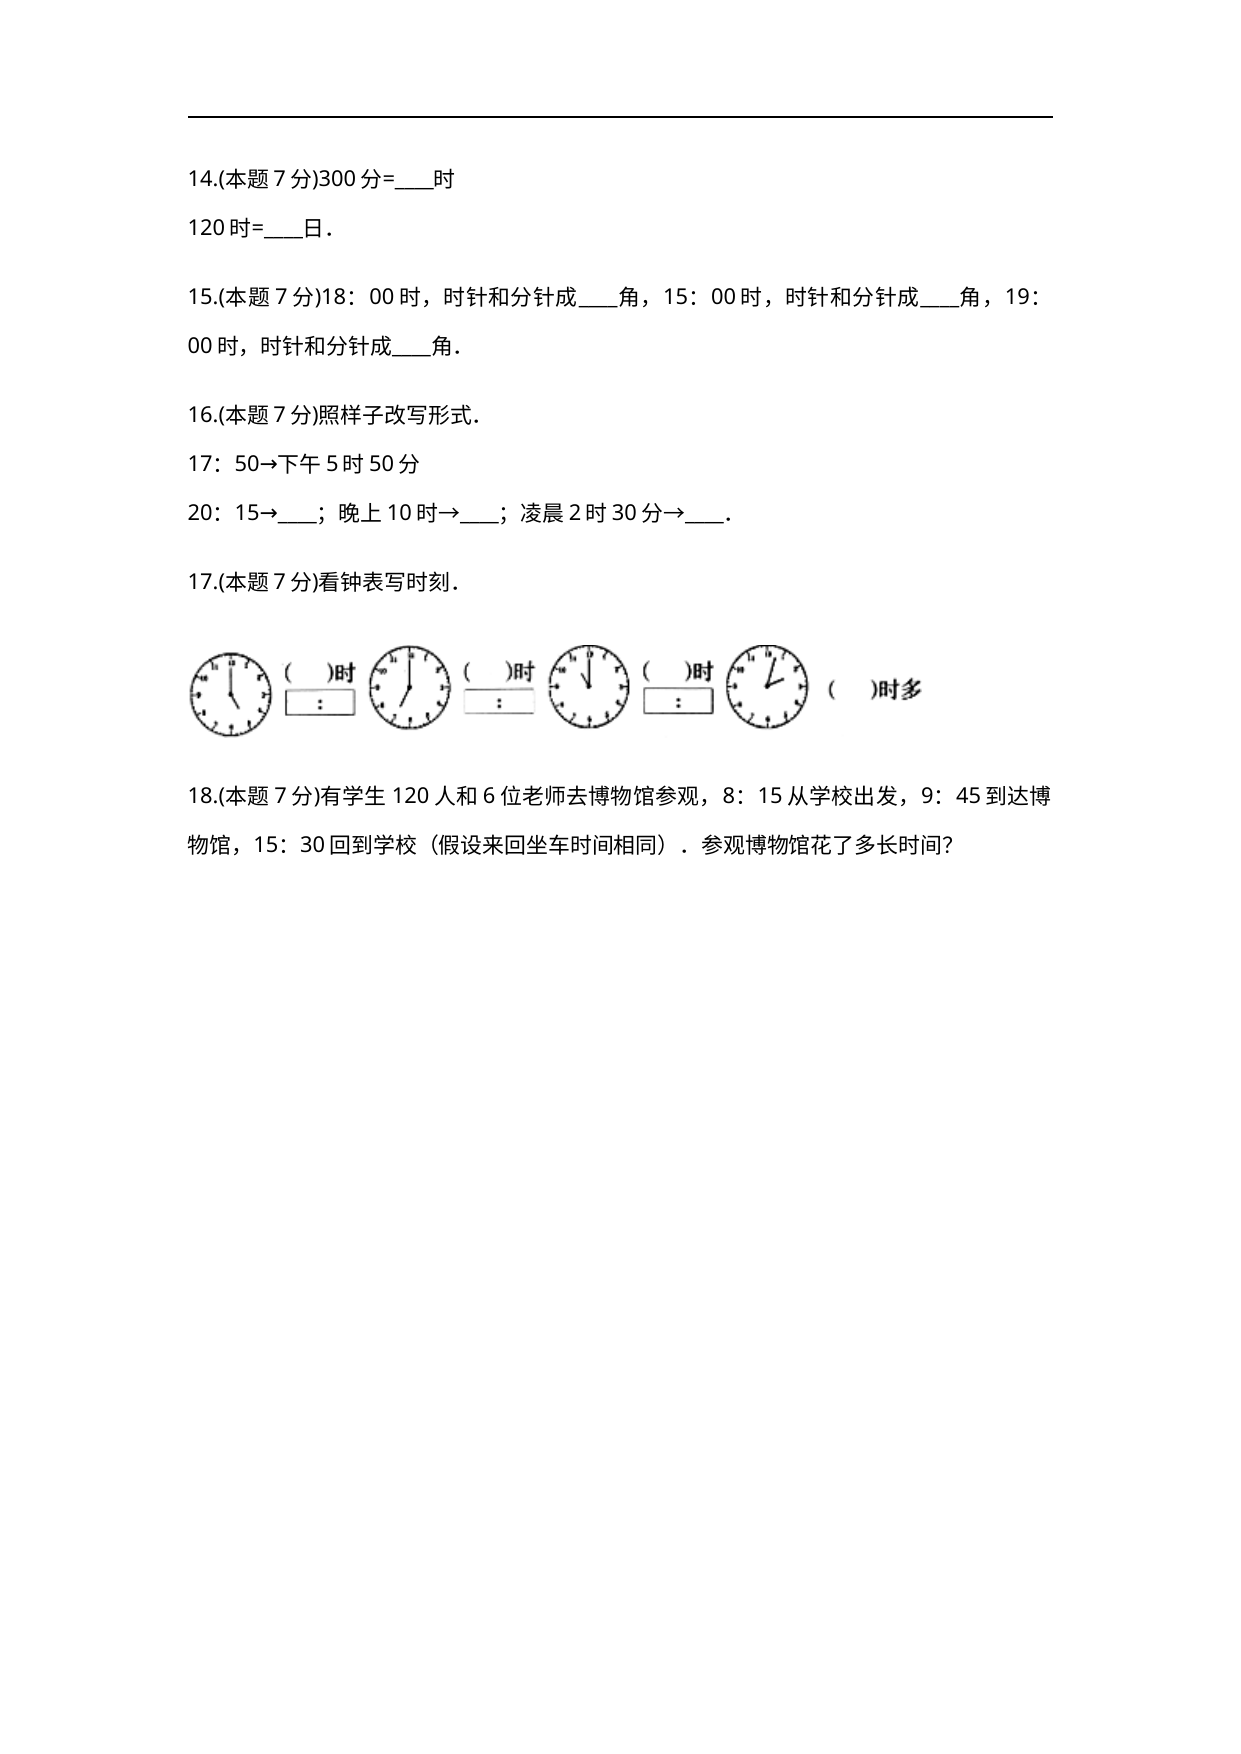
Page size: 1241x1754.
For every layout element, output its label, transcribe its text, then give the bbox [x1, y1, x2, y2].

picture [187, 645, 922, 738]
text 15.(本题7分)18：00时，时针和分针成____角，15：00时，时针和分针成____角，19：00时，时针和分针成____角． [187, 280, 1053, 361]
text 14.(本题7分)300分=____时 120时=____日． [187, 162, 1053, 243]
text 18.(本题7分)有学生120人和6位老师去博物馆参观，8：15从学校出发，9：45到达博物馆，15：30回到学校（假设来回坐车时间相同）．参观博物馆花了多长时间？ [187, 779, 1053, 860]
text 16.(本题7分)照样子改写形式． 17：50→下午5时50分 20：15→____；晚上10时→____；凌晨2时30分→____． [187, 398, 1053, 528]
